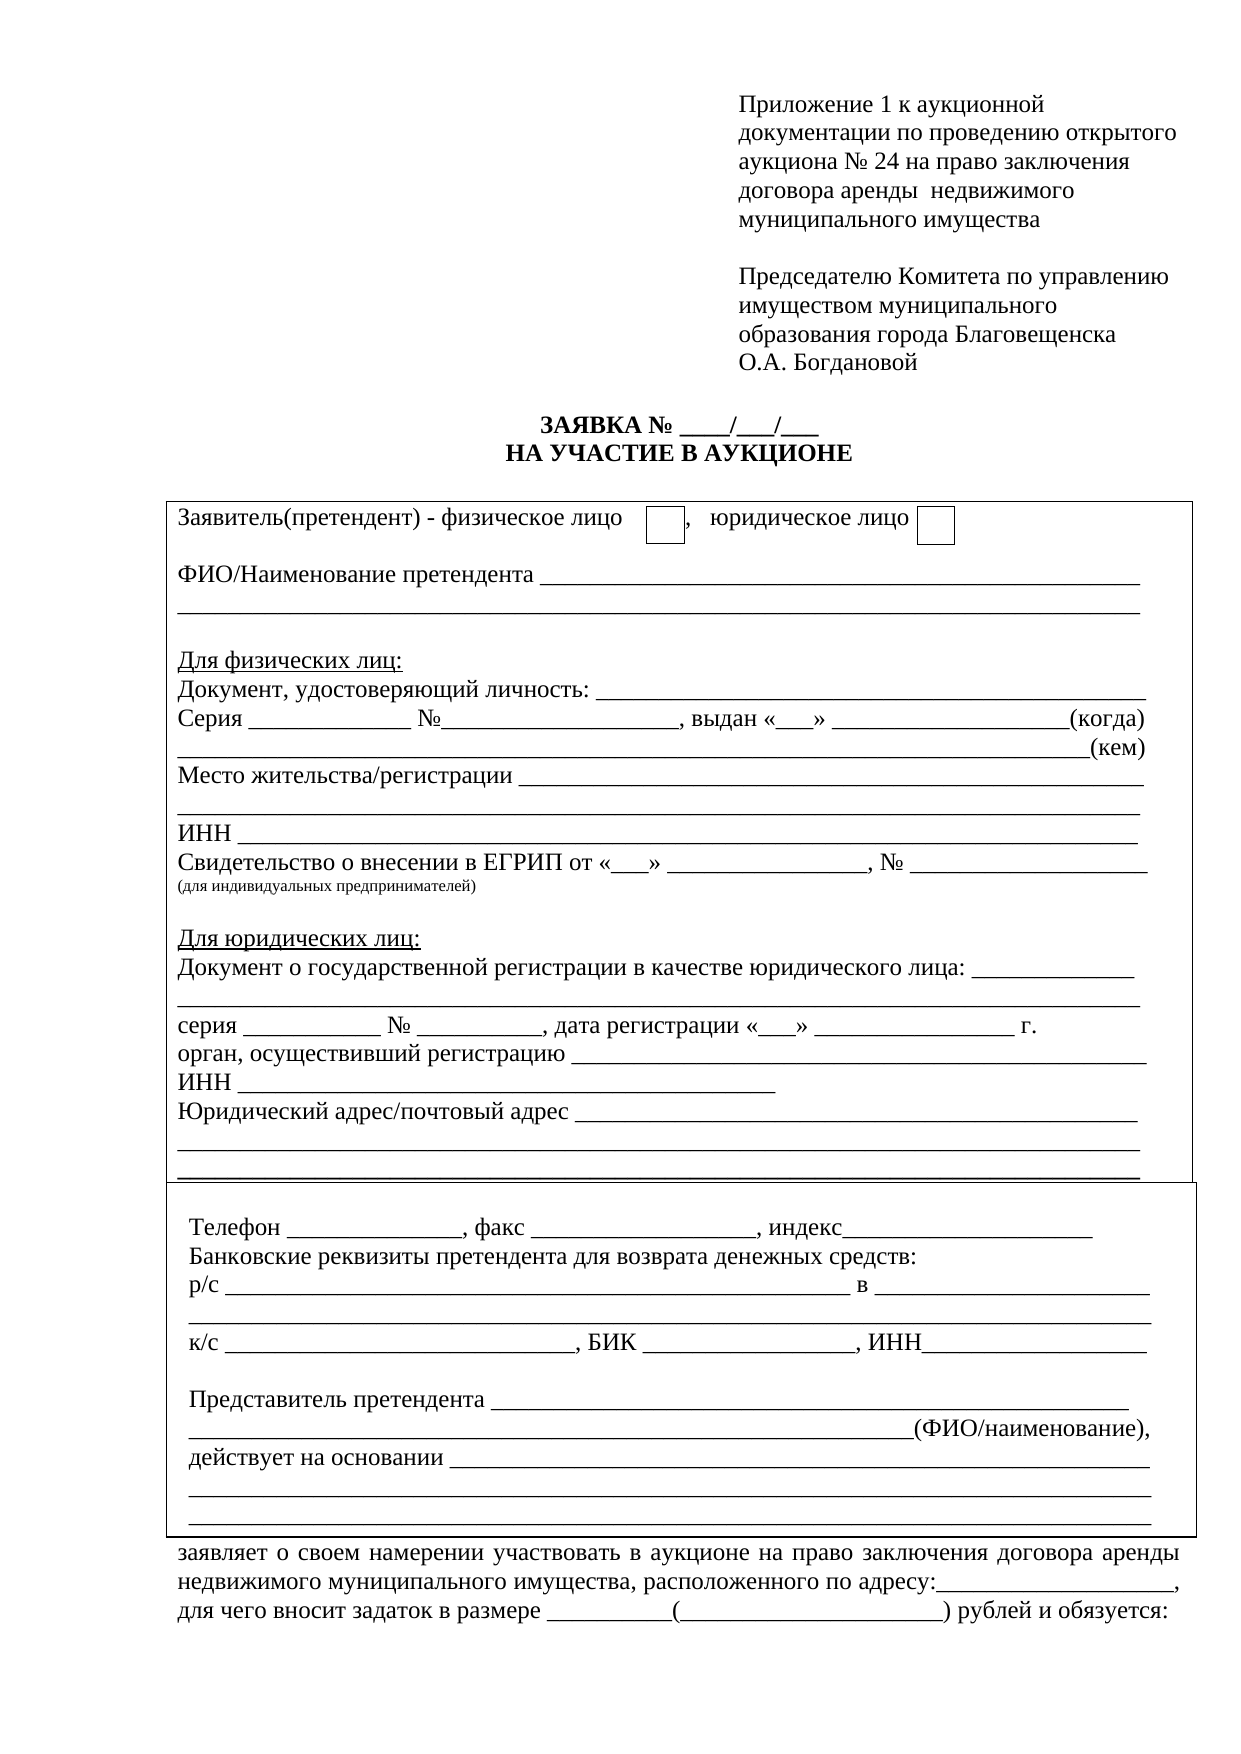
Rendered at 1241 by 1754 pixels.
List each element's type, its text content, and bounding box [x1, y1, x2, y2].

table_cell Телефон ______________, факс __________________, индекс____________________ Банковские реквизиты претендента для возврата денежных средств: р/с __________________________________________________ в ______________________ _____________________________________________________________________________ к/с ____________________________, БИК _________________, ИНН__________________ Представитель претендента ___________________________________________________ __________________________________________________________(ФИО/наименование), действует на основании ________________________________________________________ _____________________________________________________________________________ _____________________________________________________________________________ [167, 1183, 1196, 1536]
text ЗАЯВКА № ____/___/___ [177, 410, 1181, 438]
text заявляет о своем намерении участвовать в аукционе на право заключения договора аренды недвижимого муниципального имущества, расположенного по адресу:___________________, для чего вносит задаток в размере __________(_____________________) рублей и обязуется: [177, 1538, 1181, 1624]
table_header Заявитель(претендент) - физическое лицо , юридическое лицо ФИО/Наименование претендента ________________________________________________ _____________________________________________________________________________ Для физических лиц: Документ, удостоверяющий личность: ____________________________________________ Серия _____________ №___________________, выдан «___» ___________________(когда) _________________________________________________________________________(кем) Место жительства/регистрации __________________________________________________ _____________________________________________________________________________ ИНН ________________________________________________________________________ Свидетельство о внесении в ЕГРИП от «___» ________________, № ___________________ (для индивидуальных предпринимателей) Для юридических лиц: Документ о государственной регистрации в качестве юридического лица: _____________ _____________________________________________________________________________ серия ___________ № __________, дата регистрации «___» ________________ г. орган, осуществивший регистрацию ______________________________________________ ИНН ___________________________________________ Юридический адрес/почтовый адрес _____________________________________________ _____________________________________________________________________________ _____________________________________________________________________________ [167, 502, 1192, 1182]
text Приложение 1 к аукционной документации по проведению открытого аукциона № 24 на право заключения договора аренды недвижимого муниципального имущества [738, 89, 1181, 232]
text НА УЧАСТИЕ В АУКЦИОНЕ [177, 438, 1181, 467]
text О.А. Богдановой [738, 347, 1181, 376]
text Председателю Комитета по управлению имуществом муниципального образования города Благовещенска [738, 261, 1181, 347]
